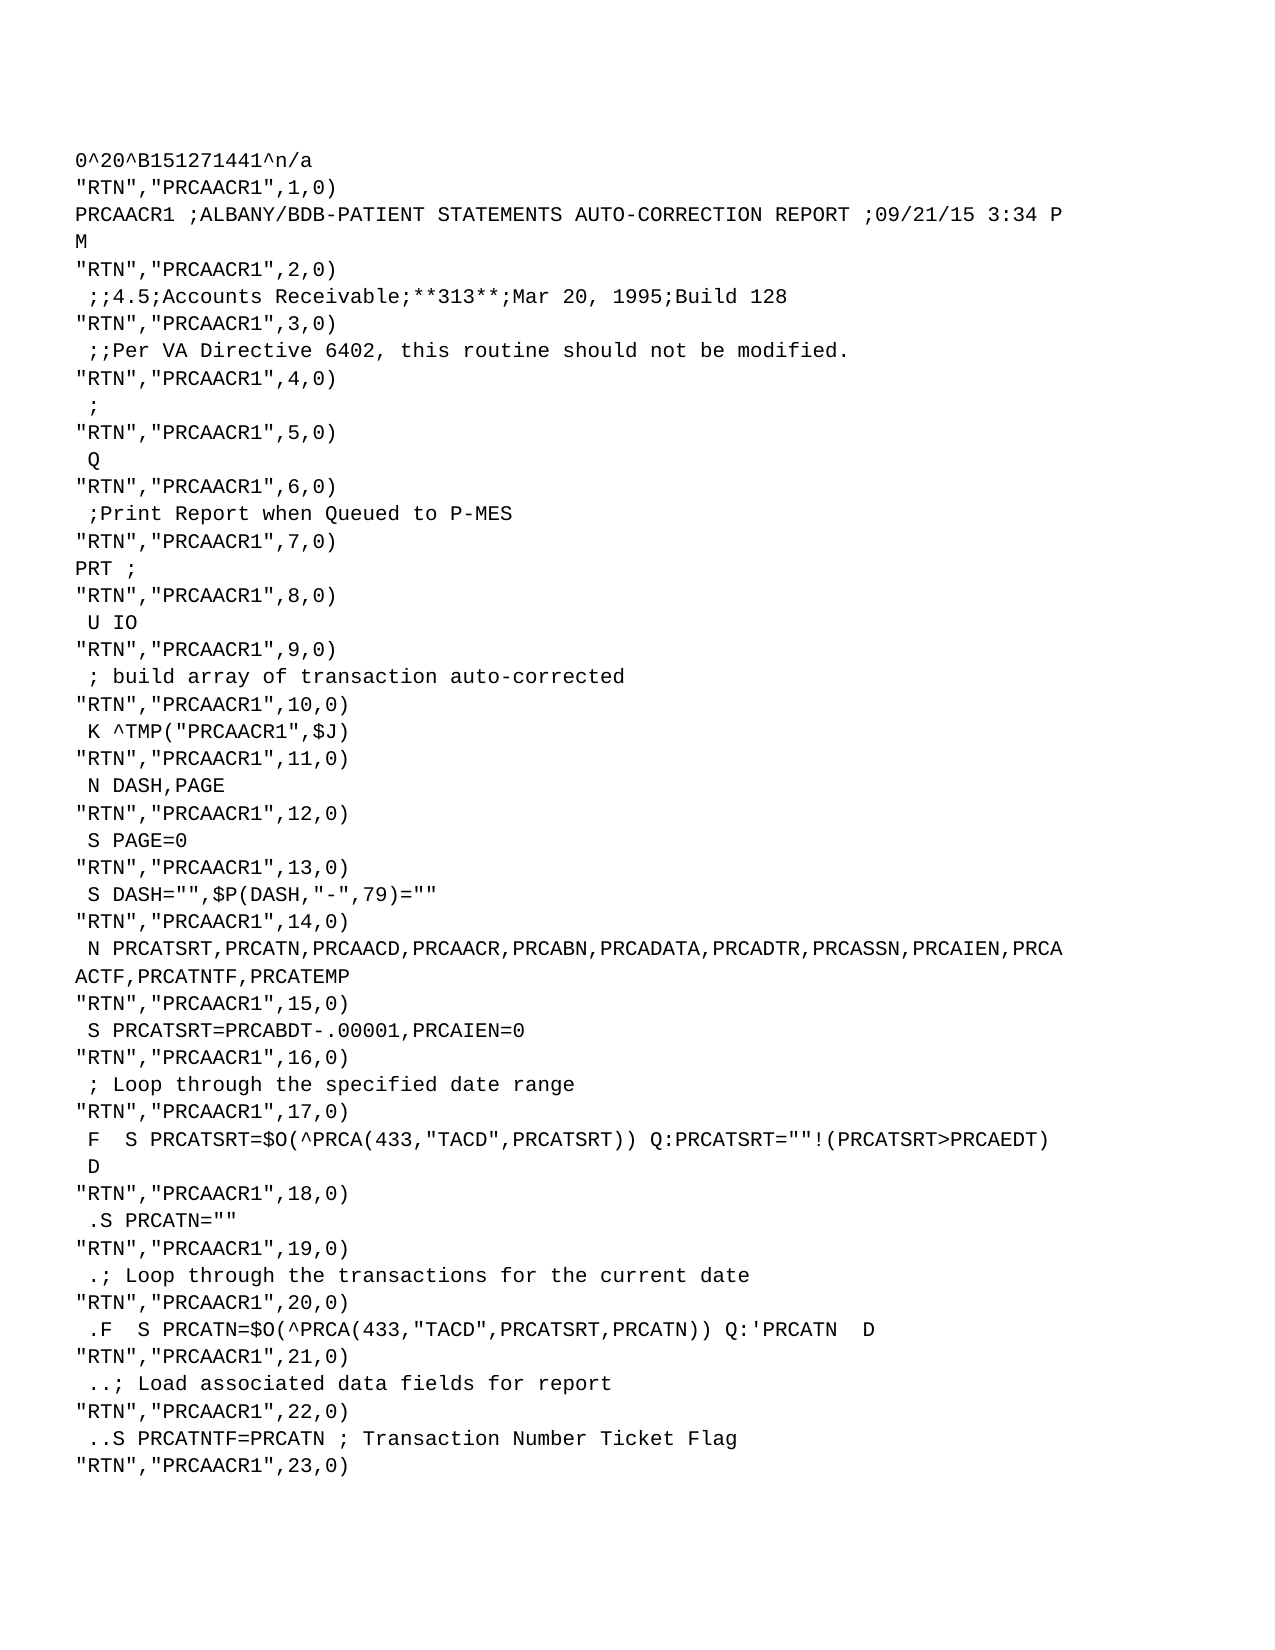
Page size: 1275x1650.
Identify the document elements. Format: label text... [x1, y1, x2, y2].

text 0^20^B151271441^n/a [75, 150, 1200, 174]
text ;Print Report when Queued to P-MES [75, 503, 1200, 527]
text "RTN","PRCAACR1",22,0) [75, 1401, 1200, 1424]
text ; [75, 395, 1200, 418]
text ..S PRCATNTF=PRCATN ; Transaction Number Ticket Flag [75, 1428, 1200, 1451]
text "RTN","PRCAACR1",11,0) [75, 748, 1200, 772]
text "RTN","PRCAACR1",3,0) [75, 313, 1200, 337]
text .F S PRCATN=$O(^PRCA(433,"TACD",PRCATSRT,PRCATN)) Q:'PRCATN D [75, 1319, 1200, 1343]
text PRT ; [75, 558, 1200, 581]
text "RTN","PRCAACR1",23,0) [75, 1455, 1200, 1479]
text "RTN","PRCAACR1",6,0) [75, 476, 1200, 500]
text N PRCATSRT,PRCATN,PRCAACD,PRCAACR,PRCABN,PRCADATA,PRCADTR,PRCASSN,PRCAIEN,PRCA [75, 938, 1200, 962]
text PRCAACR1 ;ALBANY/BDB-PATIENT STATEMENTS AUTO-CORRECTION REPORT ;09/21/15 3:34 P [75, 204, 1200, 228]
text .; Loop through the transactions for the current date [75, 1265, 1200, 1288]
text "RTN","PRCAACR1",5,0) [75, 422, 1200, 446]
text F S PRCATSRT=$O(^PRCA(433,"TACD",PRCATSRT)) Q:PRCATSRT=""!(PRCATSRT>PRCAEDT) [75, 1129, 1200, 1152]
text ..; Load associated data fields for report [75, 1373, 1200, 1397]
text "RTN","PRCAACR1",9,0) [75, 639, 1200, 663]
text N DASH,PAGE [75, 775, 1200, 799]
text ; build array of transaction auto-corrected [75, 667, 1200, 690]
text "RTN","PRCAACR1",4,0) [75, 367, 1200, 391]
text "RTN","PRCAACR1",15,0) [75, 993, 1200, 1016]
text "RTN","PRCAACR1",14,0) [75, 911, 1200, 935]
text ACTF,PRCATNTF,PRCATEMP [75, 966, 1200, 989]
text ;;Per VA Directive 6402, this routine should not be modified. [75, 340, 1200, 364]
text K ^TMP("PRCAACR1",$J) [75, 721, 1200, 744]
text U IO [75, 612, 1200, 636]
text S PAGE=0 [75, 830, 1200, 853]
text "RTN","PRCAACR1",16,0) [75, 1047, 1200, 1071]
text "RTN","PRCAACR1",12,0) [75, 802, 1200, 826]
text "RTN","PRCAACR1",7,0) [75, 531, 1200, 554]
text .S PRCATN="" [75, 1210, 1200, 1234]
text "RTN","PRCAACR1",8,0) [75, 585, 1200, 609]
text "RTN","PRCAACR1",20,0) [75, 1292, 1200, 1316]
text M [75, 232, 1200, 255]
text "RTN","PRCAACR1",21,0) [75, 1346, 1200, 1370]
text ; Loop through the specified date range [75, 1074, 1200, 1098]
text S DASH="",$P(DASH,"-",79)="" [75, 884, 1200, 908]
text D [75, 1156, 1200, 1179]
text "RTN","PRCAACR1",19,0) [75, 1237, 1200, 1261]
text ;;4.5;Accounts Receivable;**313**;Mar 20, 1995;Build 128 [75, 286, 1200, 309]
text "RTN","PRCAACR1",18,0) [75, 1183, 1200, 1207]
text "RTN","PRCAACR1",13,0) [75, 857, 1200, 881]
text "RTN","PRCAACR1",1,0) [75, 177, 1200, 201]
text "RTN","PRCAACR1",17,0) [75, 1102, 1200, 1125]
text S PRCATSRT=PRCABDT-.00001,PRCAIEN=0 [75, 1020, 1200, 1044]
text "RTN","PRCAACR1",2,0) [75, 259, 1200, 282]
text Q [75, 449, 1200, 473]
text "RTN","PRCAACR1",10,0) [75, 694, 1200, 717]
